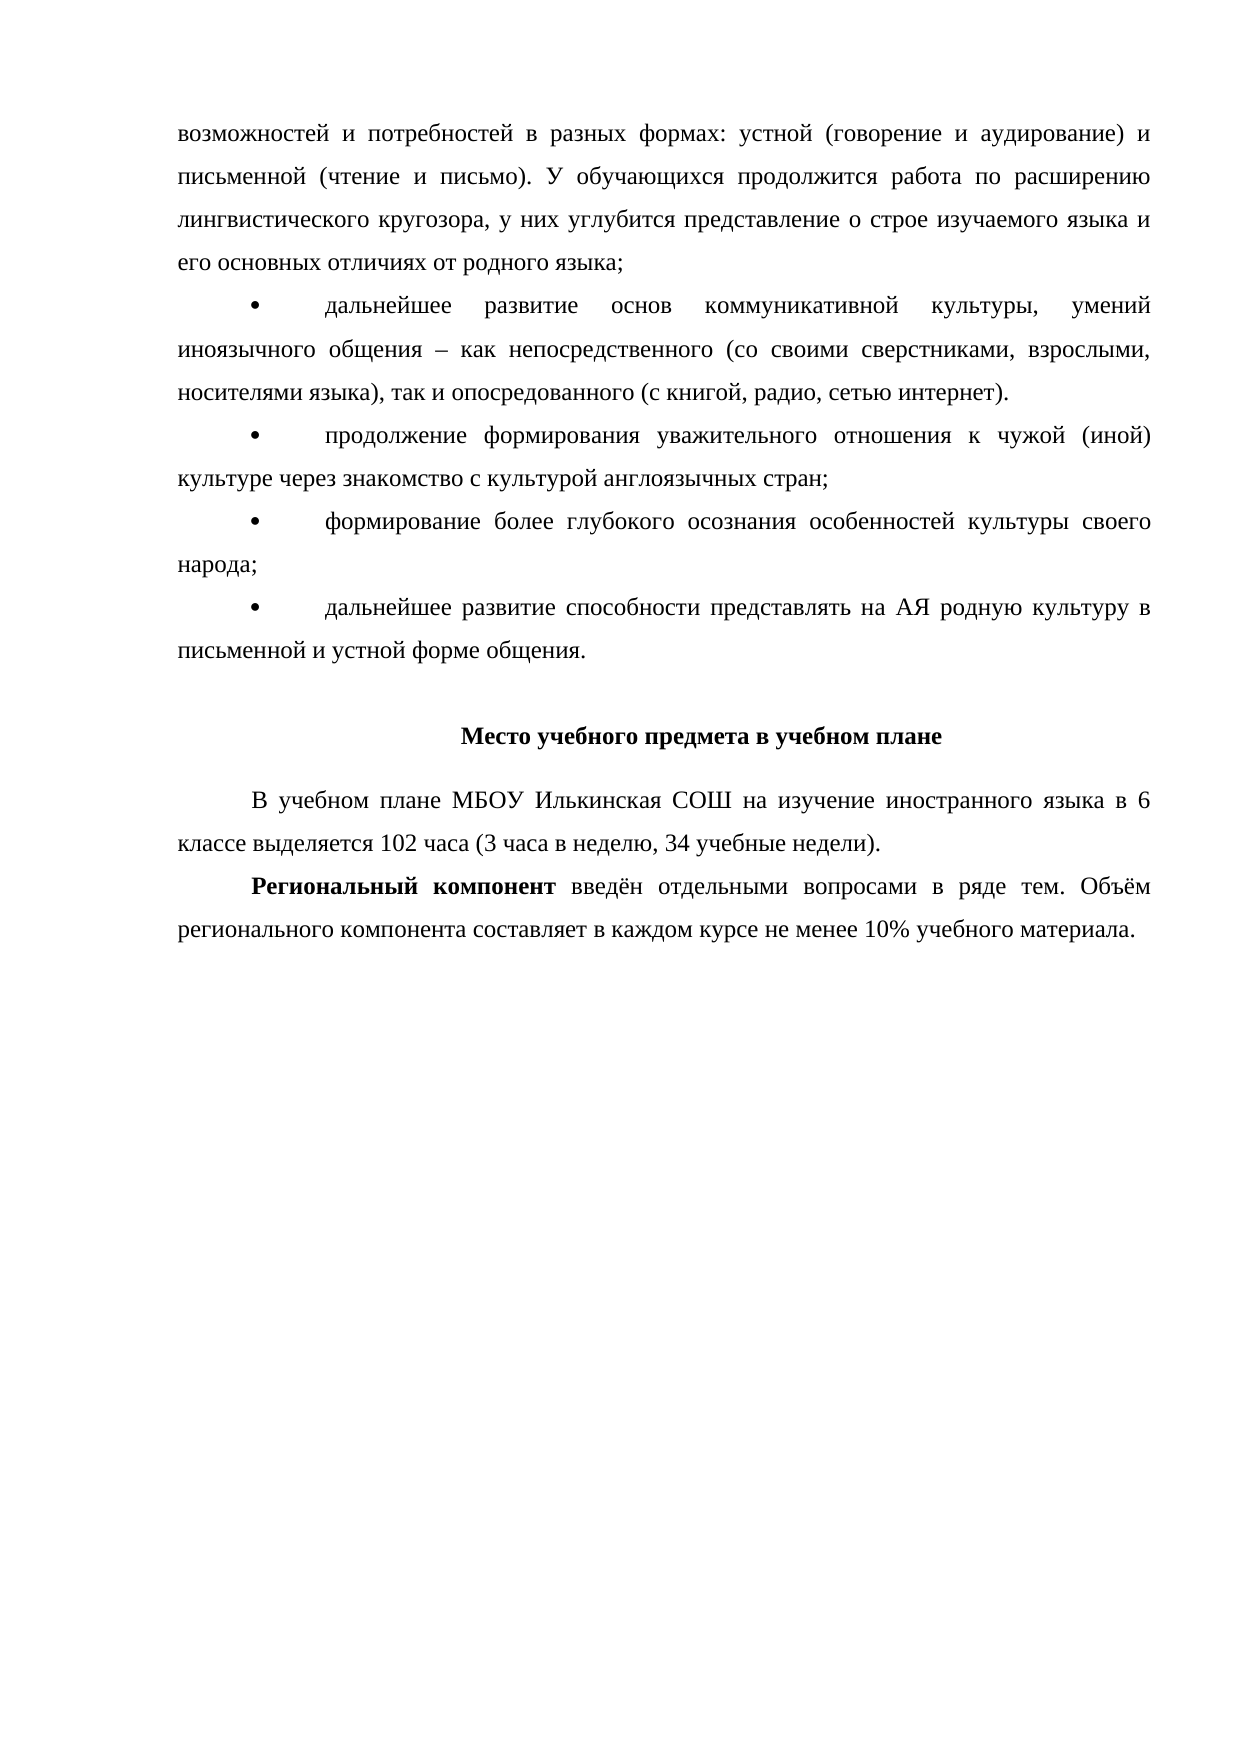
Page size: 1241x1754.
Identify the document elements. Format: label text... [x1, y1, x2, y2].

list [177, 118, 1152, 276]
list формирование более глубокого осознания особенностей культуры своего народа; [177, 506, 1152, 578]
text В учебном плане МБОУ Илькинская СОШ на изучение иностранного языка в 6 классе выделяется 102 часа (3 часа в неделю, 34 учебные недели). [177, 785, 1152, 857]
list продолжение формирования уважительного отношения к чужой (иной) культуре через знакомство с культурой англоязычных стран; [177, 420, 1152, 492]
list дальнейшее развитие способности представлять на АЯ родную культуру в письменной и устной форме общения. [177, 592, 1152, 664]
text Место учебного предмета в учебном плане [177, 721, 1152, 749]
list дальнейшее развитие основ коммуникативной культуры, умений иноязычного общения – как непосредственного (со своими сверстниками, взрослыми, носителями языка), так и опосредованного (с книгой, радио, сетью интернет). [177, 291, 1152, 406]
text Региональный компонент введён отдельными вопросами в ряде тем. Объём регионального компонента составляет в каждом курсе не менее 10% учебного материала. [177, 871, 1152, 943]
